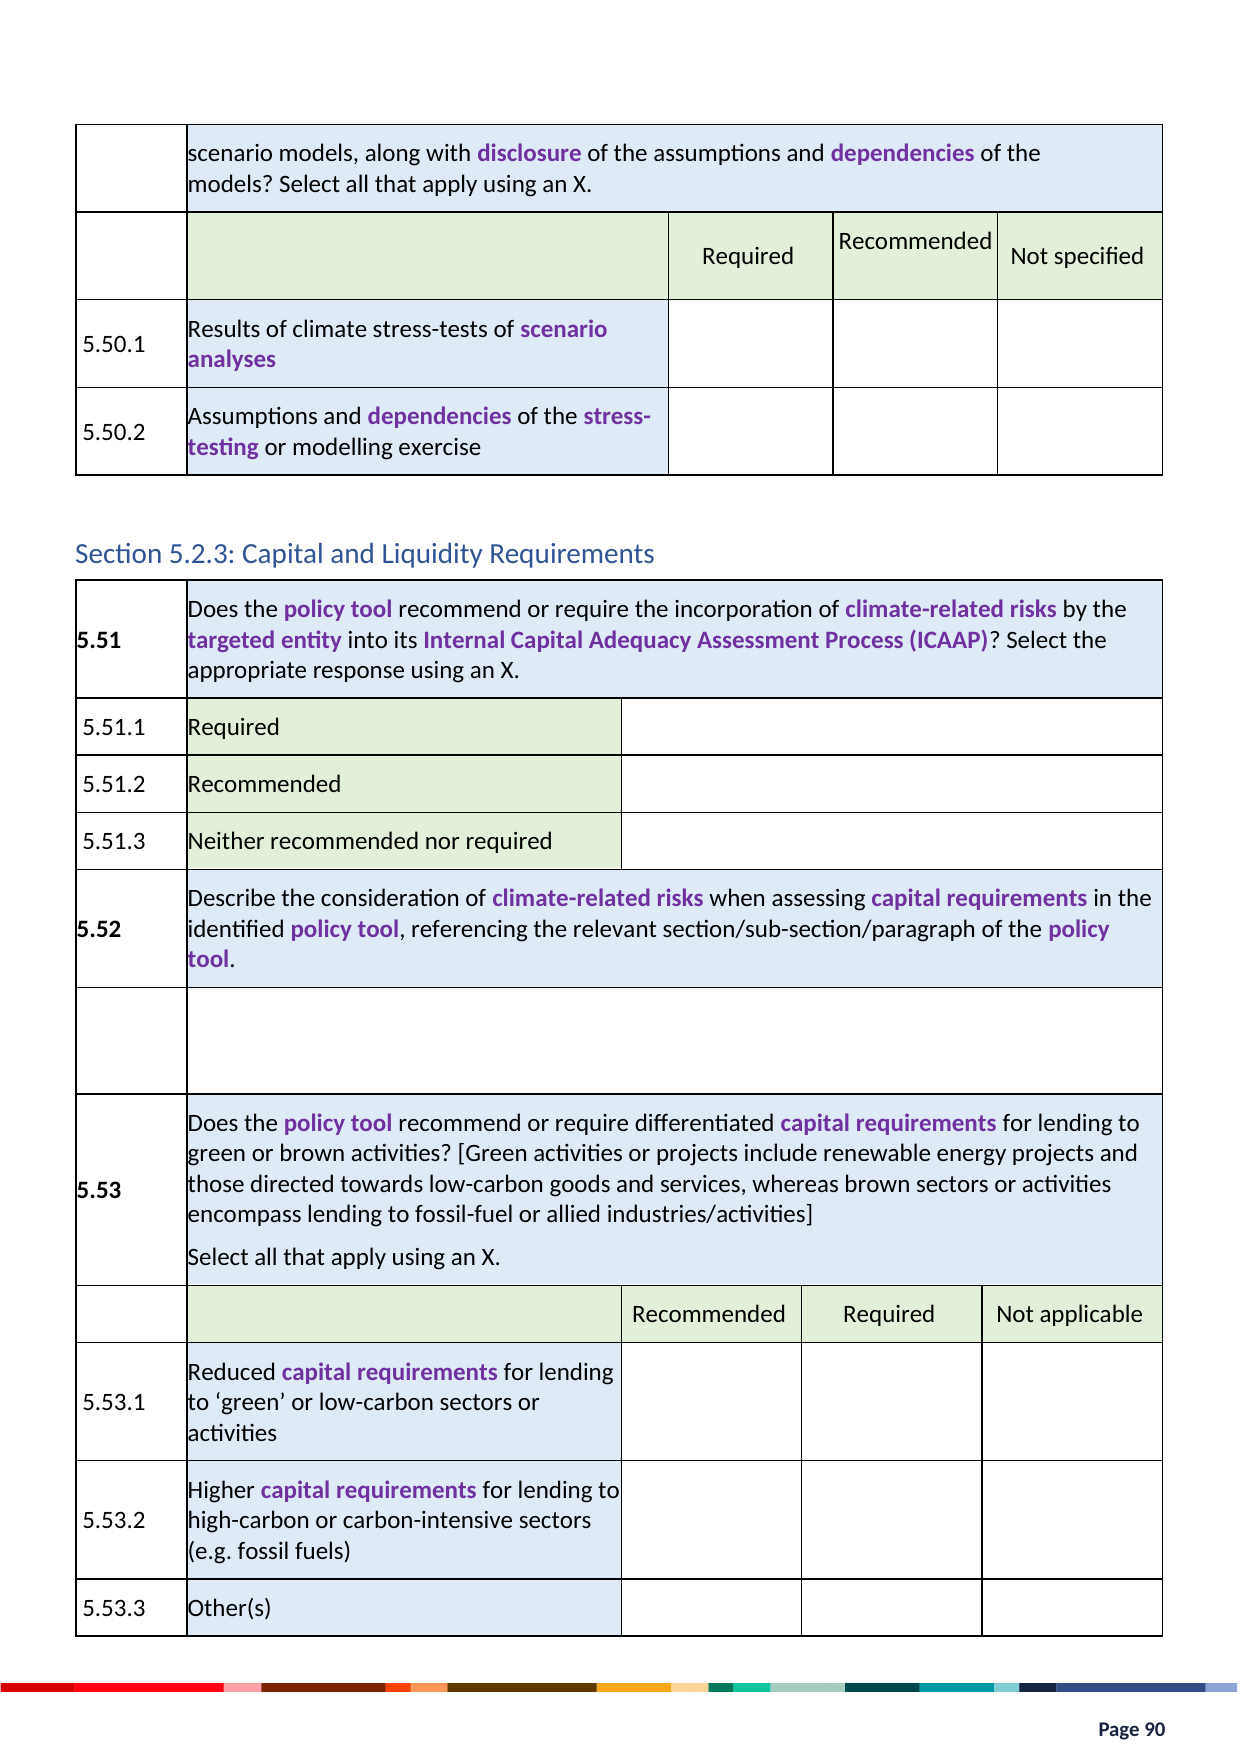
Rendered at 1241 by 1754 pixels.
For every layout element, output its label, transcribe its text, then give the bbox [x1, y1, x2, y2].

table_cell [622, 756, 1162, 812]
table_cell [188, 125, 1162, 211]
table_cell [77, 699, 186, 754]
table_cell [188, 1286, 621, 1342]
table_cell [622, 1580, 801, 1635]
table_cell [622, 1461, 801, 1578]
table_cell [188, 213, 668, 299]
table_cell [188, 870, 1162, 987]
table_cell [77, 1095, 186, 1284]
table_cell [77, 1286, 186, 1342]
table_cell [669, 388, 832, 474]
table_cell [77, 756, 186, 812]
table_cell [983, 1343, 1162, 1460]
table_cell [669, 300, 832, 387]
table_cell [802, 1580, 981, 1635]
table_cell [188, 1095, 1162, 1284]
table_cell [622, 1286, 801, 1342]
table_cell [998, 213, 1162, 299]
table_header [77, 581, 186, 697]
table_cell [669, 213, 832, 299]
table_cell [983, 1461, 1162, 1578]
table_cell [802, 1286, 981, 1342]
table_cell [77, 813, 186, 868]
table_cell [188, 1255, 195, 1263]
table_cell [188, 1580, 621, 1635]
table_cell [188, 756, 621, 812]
subtitle Section 5.2.3: Capital and Liquidity Requirements [75, 535, 1165, 571]
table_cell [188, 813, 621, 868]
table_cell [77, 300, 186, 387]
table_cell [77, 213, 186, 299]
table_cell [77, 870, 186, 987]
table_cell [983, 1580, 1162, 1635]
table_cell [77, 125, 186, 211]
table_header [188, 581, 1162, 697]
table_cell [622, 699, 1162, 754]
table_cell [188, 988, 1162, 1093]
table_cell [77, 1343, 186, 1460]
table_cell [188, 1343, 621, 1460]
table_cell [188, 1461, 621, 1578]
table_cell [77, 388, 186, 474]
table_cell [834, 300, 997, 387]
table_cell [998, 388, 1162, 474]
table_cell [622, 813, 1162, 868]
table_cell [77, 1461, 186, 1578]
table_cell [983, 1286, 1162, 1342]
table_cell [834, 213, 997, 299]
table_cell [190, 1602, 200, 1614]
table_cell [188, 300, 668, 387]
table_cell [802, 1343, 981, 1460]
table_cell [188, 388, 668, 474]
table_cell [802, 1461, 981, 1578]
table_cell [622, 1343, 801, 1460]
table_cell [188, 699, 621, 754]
picture [0, 1683, 1236, 1692]
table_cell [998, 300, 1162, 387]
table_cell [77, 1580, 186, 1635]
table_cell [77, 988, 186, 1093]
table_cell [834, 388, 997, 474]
